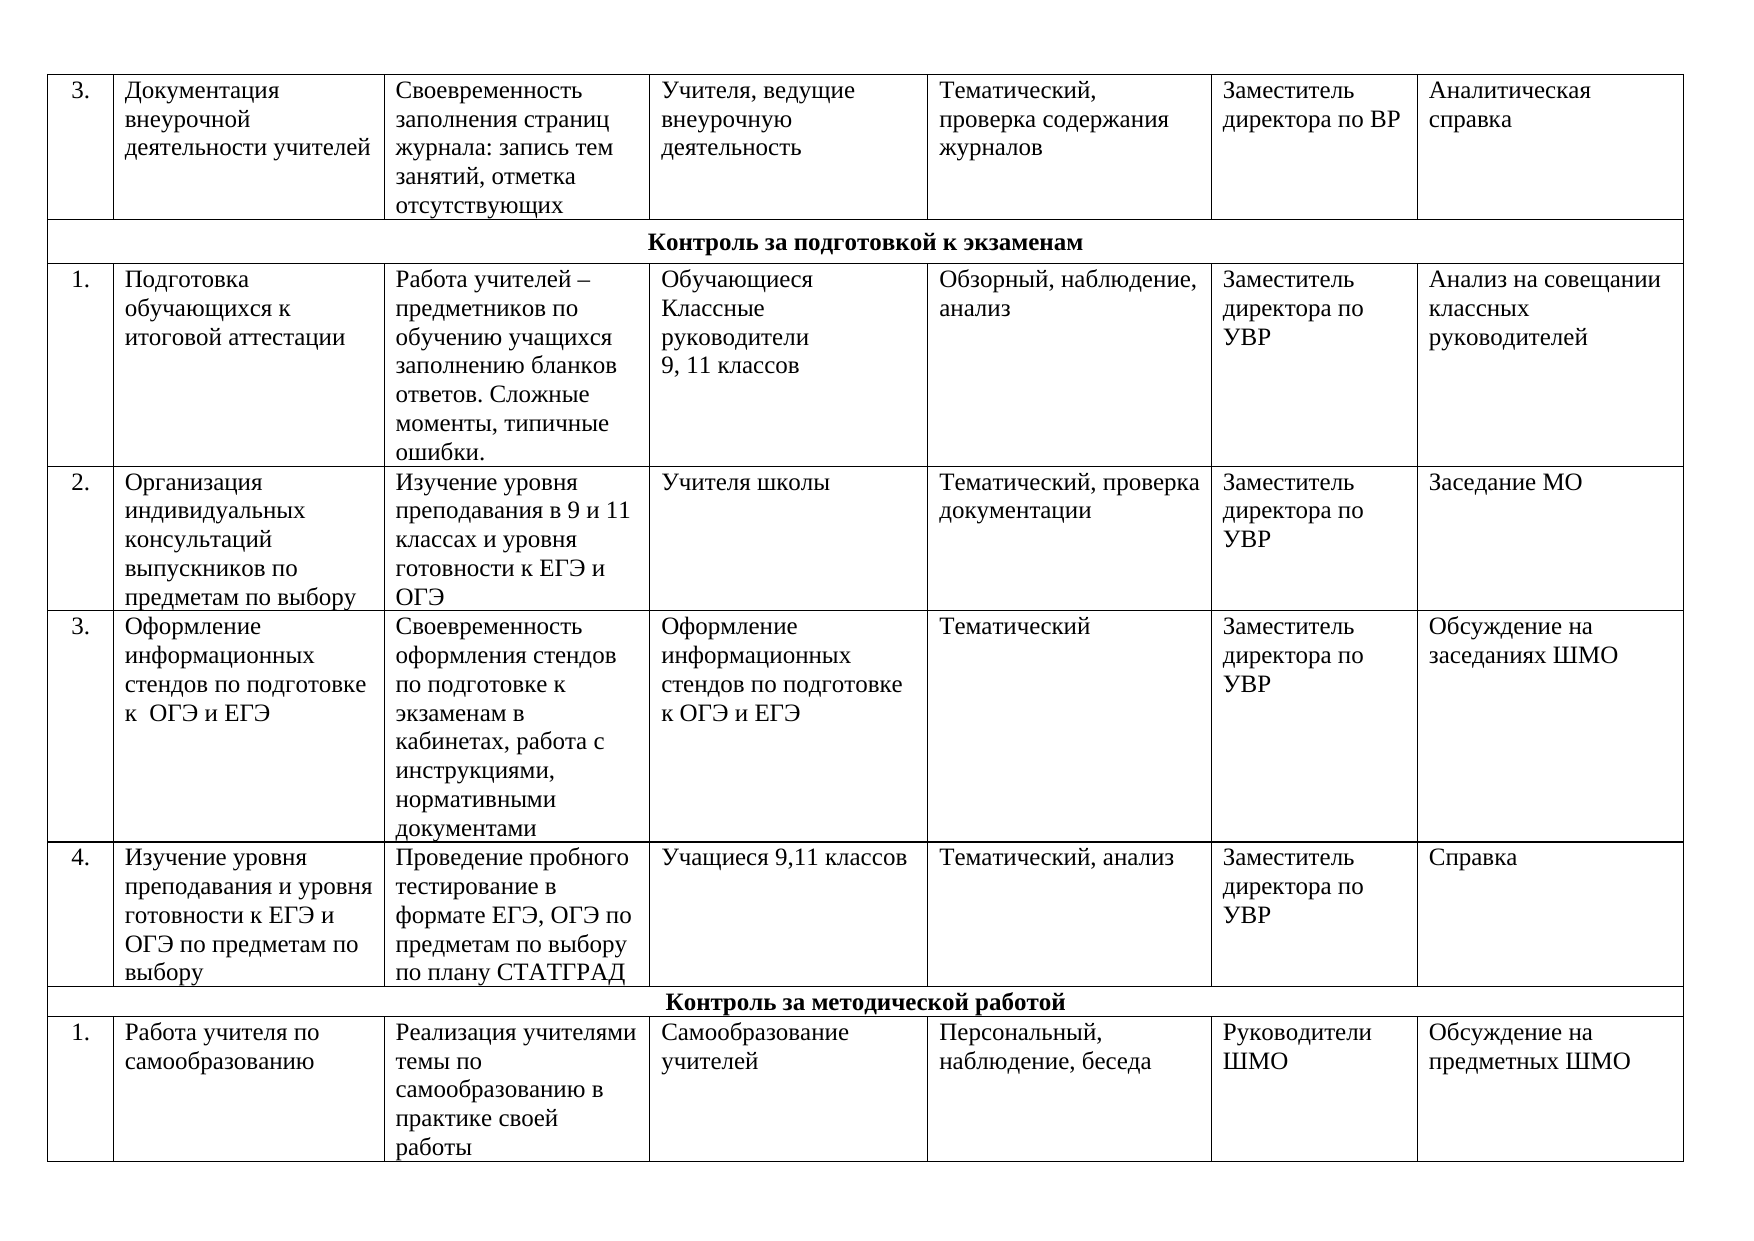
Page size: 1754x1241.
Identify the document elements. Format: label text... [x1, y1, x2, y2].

table_cell Аналитическая справка [1418, 75, 1683, 219]
table_cell Справка [1418, 843, 1683, 986]
table_cell Персональный, наблюдение, беседа [928, 1017, 1211, 1161]
table_cell Своевременность заполнения страниц журнала: запись тем занятий, отметка отсутствующих [385, 75, 649, 219]
table_cell Обучающиеся Классные руководители 9, 11 классов [650, 264, 927, 466]
table_cell Работа учителей –предметников по обучению учащихся заполнению бланков ответов. Сложные моменты, типичные ошибки. [385, 264, 649, 466]
table_cell Заместитель директора по УВР [1212, 264, 1417, 466]
table_cell Тематический, проверка содержания журналов [928, 75, 1211, 219]
table_cell Заседание МО [1418, 467, 1683, 610]
table_cell Контроль за подготовкой к экзаменам [48, 220, 1683, 263]
table_cell 1. [48, 264, 113, 466]
table_cell Обсуждение на предметных ШМО [1418, 1017, 1683, 1161]
table_cell Тематический, анализ [928, 843, 1211, 986]
table_cell Заместитель директора по УВР [1212, 843, 1417, 986]
table_cell Проведение пробного тестирование в формате ЕГЭ, ОГЭ по предметам по выбору по плану СТАТГРАД [385, 843, 649, 986]
table_cell Руководители ШМО [1212, 1017, 1417, 1161]
table_cell Заместитель директора по ВР [1212, 75, 1417, 219]
table_cell Организация индивидуальных консультаций выпускников по предметам по выбору [114, 467, 384, 610]
table_cell Изучение уровня преподавания и уровня готовности к ЕГЭ и ОГЭ по предметам по выбору [114, 843, 384, 986]
table_cell 3. [48, 611, 113, 841]
table_cell Заместитель директора по УВР [1212, 611, 1417, 841]
table_cell Обзорный, наблюдение, анализ [928, 264, 1211, 466]
table_cell Учащиеся 9,11 классов [650, 843, 927, 986]
table_cell Подготовка обучающихся к итоговой аттестации [114, 264, 384, 466]
table_cell 3. [48, 75, 113, 219]
table_cell 2. [48, 467, 113, 610]
table_cell Обсуждение на заседаниях ШМО [1418, 611, 1683, 841]
table_cell Документация внеурочной деятельности учителей [114, 75, 384, 219]
table_cell Заместитель директора по УВР [1212, 467, 1417, 610]
table_cell Своевременность оформления стендов по подготовке к экзаменам в кабинетах, работа с инструкциями, нормативными документами [385, 611, 649, 841]
table_cell Самообразование учителей [650, 1017, 927, 1161]
table_cell Оформление информационных стендов по подготовке к ОГЭ и ЕГЭ [114, 611, 384, 841]
table_cell Изучение уровня преподавания в 9 и 11 классах и уровня готовности к ЕГЭ и ОГЭ [385, 467, 649, 610]
table_cell Тематический, проверка документации [928, 467, 1211, 610]
table_cell Работа учителя по самообразованию [114, 1017, 384, 1161]
table_cell 4. [48, 843, 113, 986]
table_cell Учителя школы [650, 467, 927, 610]
table_cell Реализация учителями темы по самообразованию в практике своей работы [385, 1017, 649, 1161]
table_cell 1. [48, 1017, 113, 1161]
table_cell Учителя, ведущие внеурочную деятельность [650, 75, 927, 219]
table_cell Анализ на совещании классных руководителей [1418, 264, 1683, 466]
table_cell Оформление информационных стендов по подготовке к ОГЭ и ЕГЭ [650, 611, 927, 841]
table_cell Контроль за методической работой [48, 987, 1683, 1016]
table_cell Тематический [928, 611, 1211, 841]
